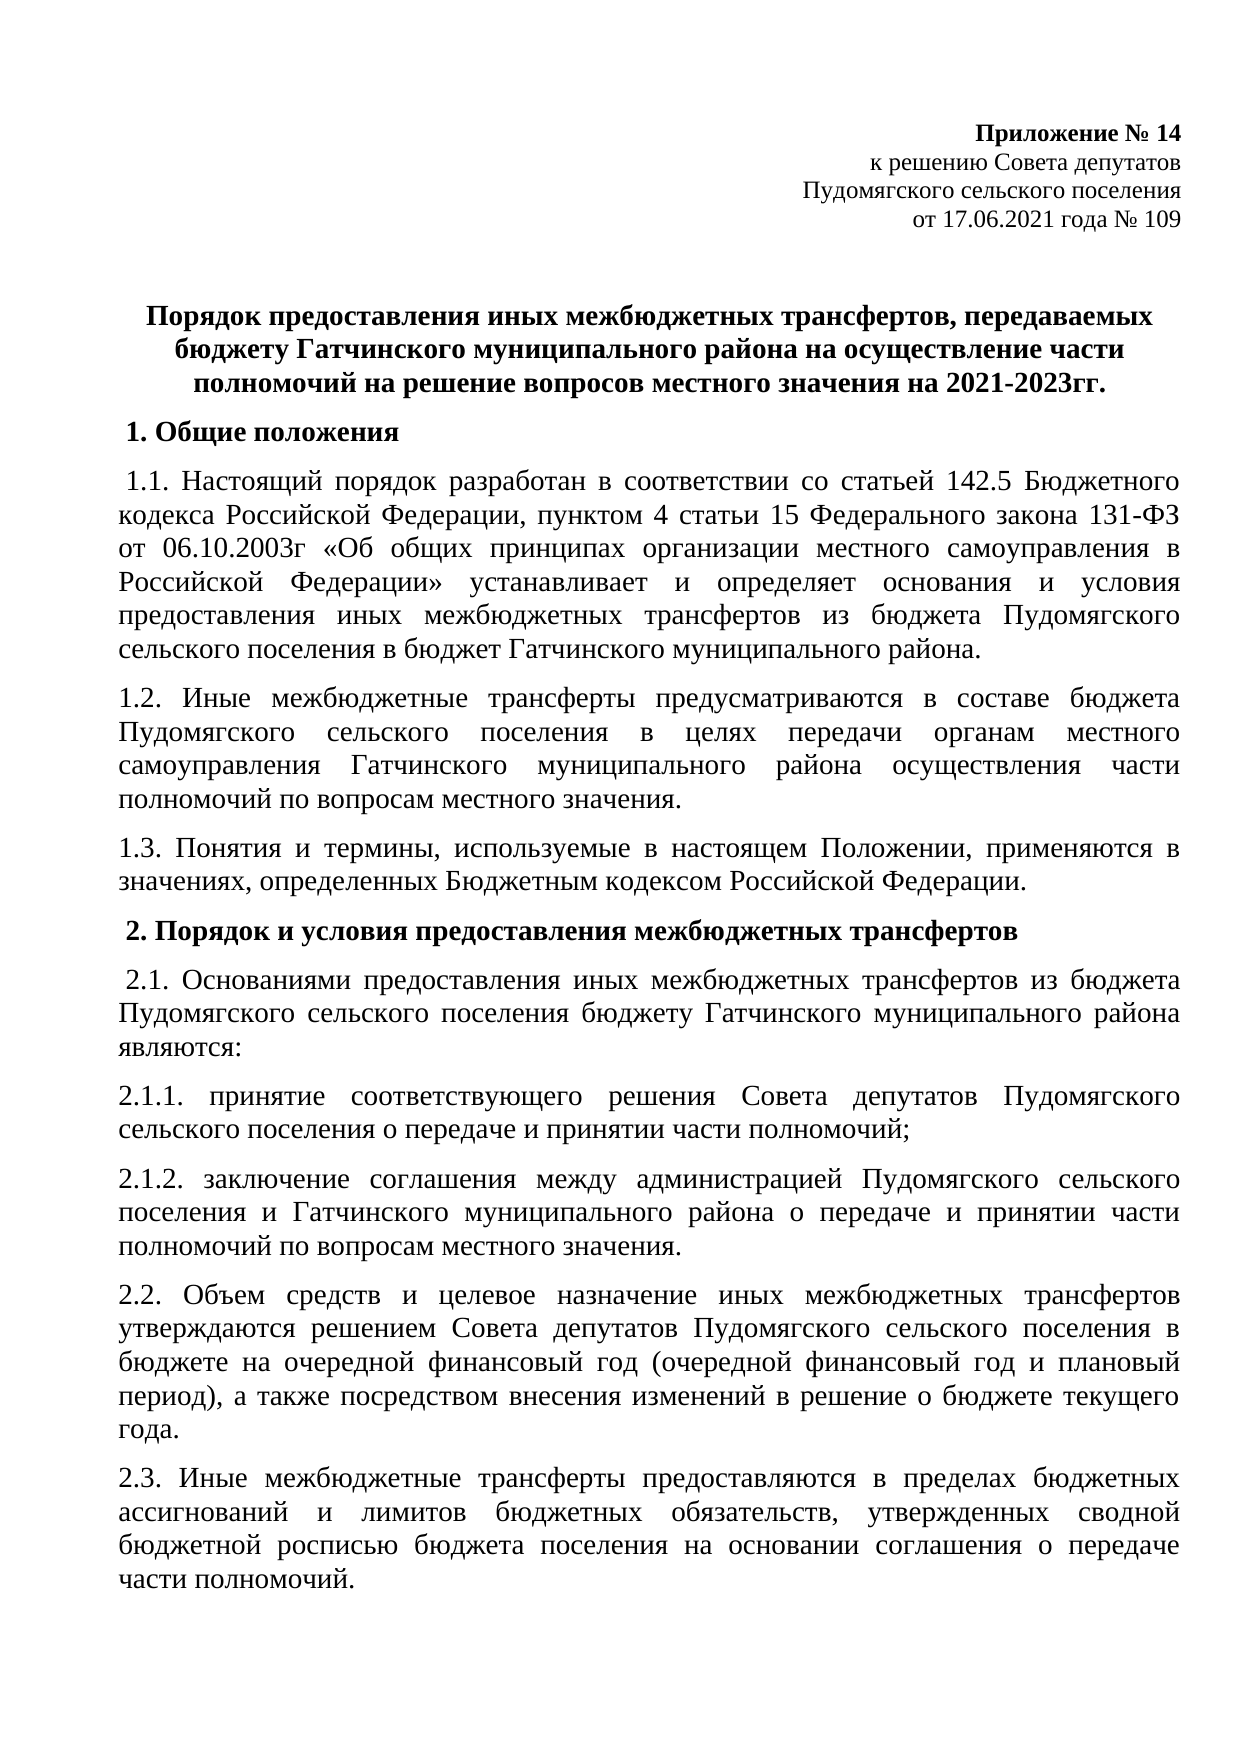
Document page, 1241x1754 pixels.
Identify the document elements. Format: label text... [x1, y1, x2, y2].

text 2.1.2. заключение соглашения между администрацией Пудомягского сельского поселения и Гатчинского муниципального района о передаче и принятии части полномочий по вопросам местного значения. [118, 1161, 1181, 1261]
text 2. Порядок и условия предоставления межбюджетных трансфертов [118, 913, 1181, 946]
text 2.2. Объем средств и целевое назначение иных межбюджетных трансфертов утверждаются решением Совета депутатов Пудомягского сельского поселения в бюджете на очередной финансовый год (очередной финансовый год и плановый период), а также посредством внесения изменений в решение о бюджете текущего года. [118, 1277, 1181, 1445]
text 2.3. Иные межбюджетные трансферты предоставляются в пределах бюджетных ассигнований и лимитов бюджетных обязательств, утвержденных сводной бюджетной росписью бюджета поселения на основании соглашения о передаче части полномочий. [118, 1460, 1181, 1594]
text 1.3. Понятия и термины, используемые в настоящем Положении, применяются в значениях, определенных Бюджетным кодексом Российской Федерации. [118, 830, 1181, 897]
text Порядок предоставления иных межбюджетных трансфертов, передаваемых бюджету Гатчинского муниципального района на осуществление части полномочий на решение вопросов местного значения на 2021-2023гг. [118, 298, 1181, 398]
text от 17.06.2021 года № 109 [118, 204, 1181, 233]
text 1.2. Иные межбюджетные трансферты предусматриваются в составе бюджета Пудомягского сельского поселения в целях передачи органам местного самоуправления Гатчинского муниципального района осуществления части полномочий по вопросам местного значения. [118, 680, 1181, 814]
text 1.1. Настоящий порядок разработан в соответствии со статьей 142.5 Бюджетного кодекса Российской Федерации, пунктом 4 статьи 15 Федерального закона 131-ФЗ от 06.10.2003г «Об общих принципах организации местного самоуправления в Российской Федерации» устанавливает и определяет основания и условия предоставления иных межбюджетных трансфертов из бюджета Пудомягского сельского поселения в бюджет Гатчинского муниципального района. [118, 463, 1181, 664]
text к решению Совета депутатов [118, 147, 1181, 176]
text Приложение № 14 [118, 118, 1181, 147]
text 1. Общие положения [118, 414, 1181, 448]
text 2.1.1. принятие соответствующего решения Совета депутатов Пудомягского сельского поселения о передаче и принятии части полномочий; [118, 1078, 1181, 1145]
text Пудомягского сельского поселения [118, 176, 1181, 204]
text 2.1. Основаниями предоставления иных межбюджетных трансфертов из бюджета Пудомягского сельского поселения бюджету Гатчинского муниципального района являются: [118, 962, 1181, 1062]
